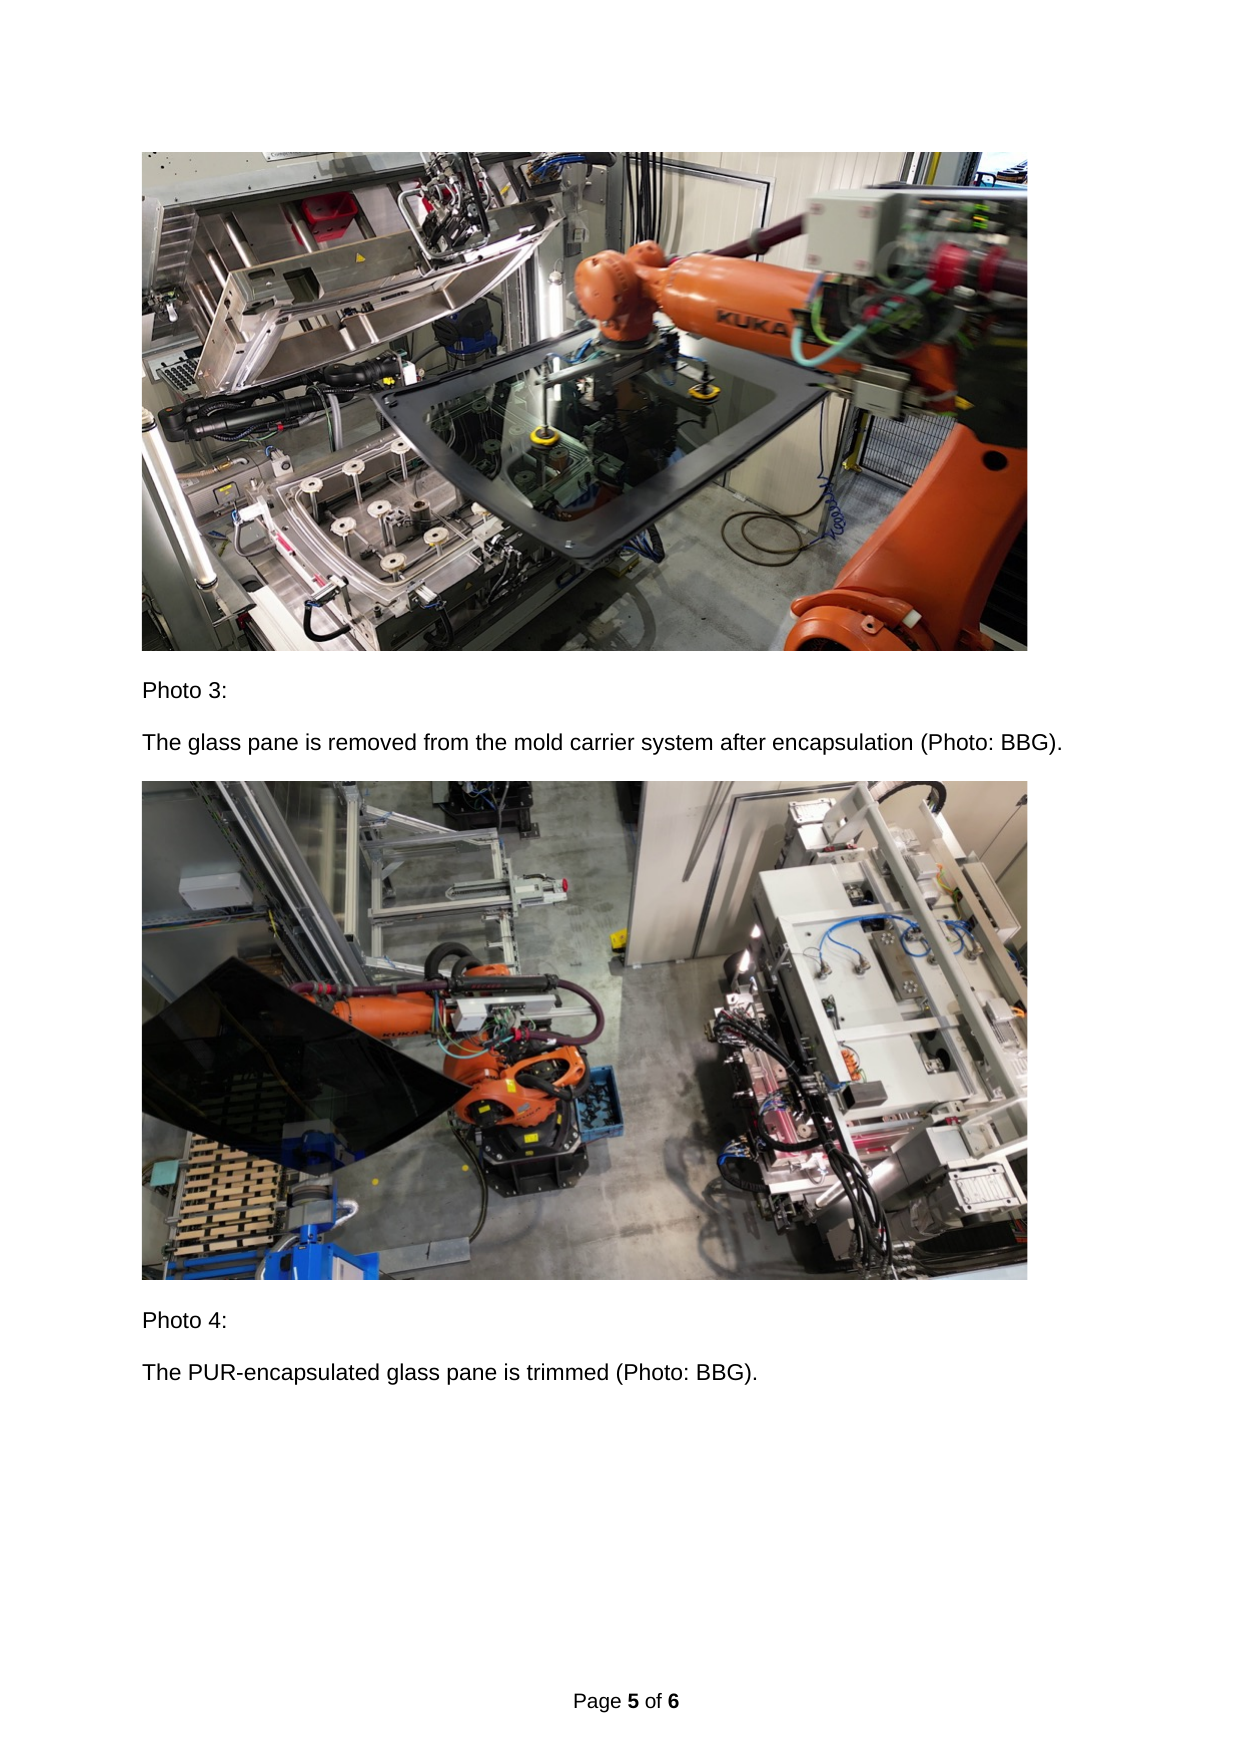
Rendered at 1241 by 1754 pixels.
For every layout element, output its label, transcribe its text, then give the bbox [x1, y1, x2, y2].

text Photo 3: [142, 677, 1110, 703]
picture [141, 152, 1028, 651]
text The glass pane is removed from the mold carrier system after encapsulation (Photo: BBG). [142, 729, 1110, 755]
text The PUR-encapsulated glass pane is trimmed (Photo: BBG). [142, 1358, 1110, 1385]
picture [141, 781, 1028, 1280]
text Photo 4: [142, 1307, 1110, 1333]
